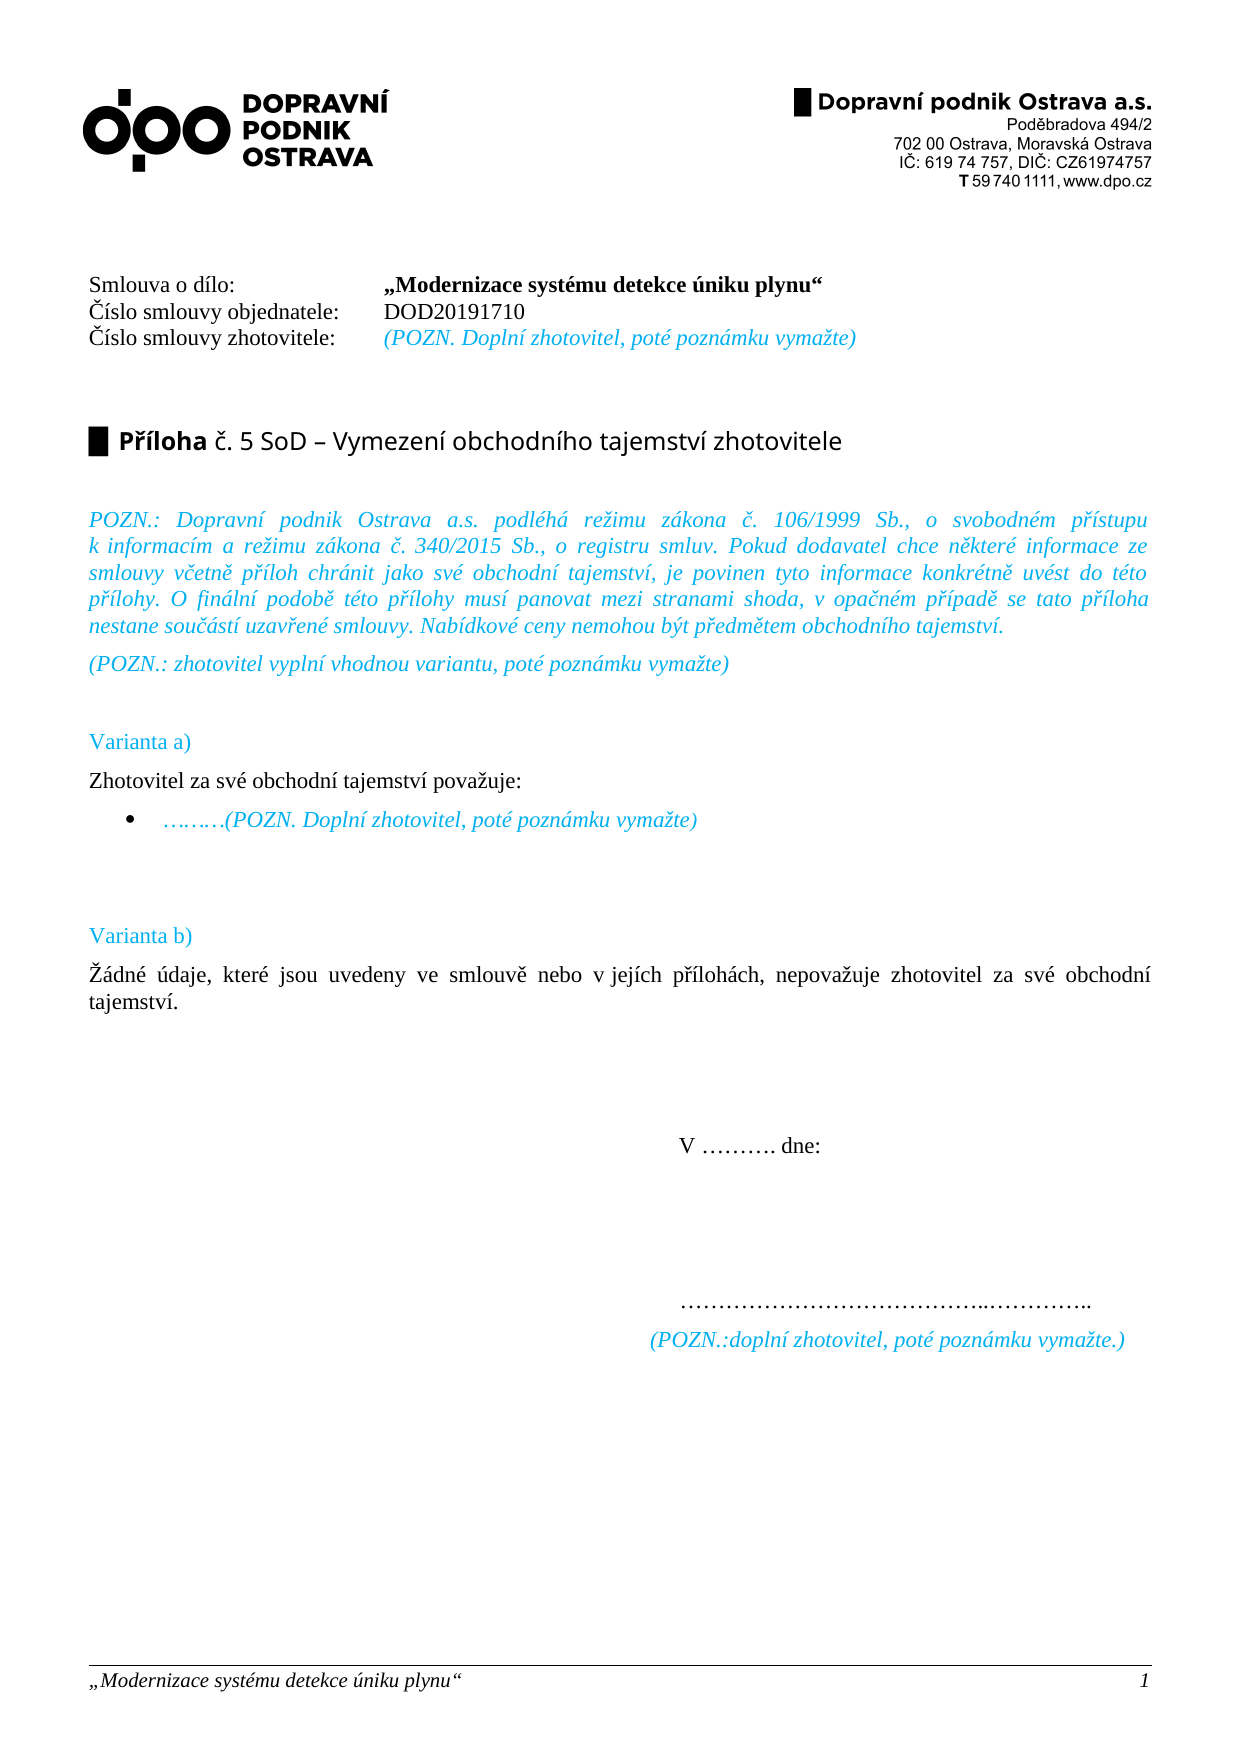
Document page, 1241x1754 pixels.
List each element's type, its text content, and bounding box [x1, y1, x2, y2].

text Varianta a) [89, 728, 1152, 754]
text Smlouva o dílo: „Modernizace systému detekce úniku plynu“ [89, 272, 1152, 298]
text (POZN.: zhotovitel vyplní vhodnou variantu, poté poznámku vymažte) [89, 651, 1152, 677]
picture [794, 88, 1152, 190]
text Zhotovitel za své obchodní tajemství považuje: [89, 767, 1152, 793]
text Žádné údaje, které jsou uvedeny ve smlouvě nebo v jejích přílohách, nepovažuje zhotovitel za své obchodní tajemství. [89, 961, 1152, 1014]
picture [82, 89, 390, 172]
text (POZN.:doplní zhotovitel, poté poznámku vymažte.) [89, 1326, 1152, 1353]
subtitle Příloha č. 5 SoD – Vymezení obchodního tajemství zhotovitele [89, 426, 1152, 456]
text Číslo smlouvy objednatele: DOD20191710 [89, 298, 1152, 324]
text Varianta b) [89, 922, 1152, 949]
text Číslo smlouvy zhotovitele: (POZN. Doplní zhotovitel, poté poznámku vymažte) [89, 324, 1152, 351]
text V ………. dne: [89, 1132, 1152, 1158]
text …………………………………..………….. [89, 1287, 1152, 1314]
text POZN.: Dopravní podnik Ostrava a.s. podléhá režimu zákona č. 106/1999 Sb., o svobodném přístupu k informacím a režimu zákona č. 340/2015 Sb., o registru smluv. Pokud dodavatel chce některé informace ze smlouvy včetně příloh chránit jako své obchodní tajemství, je povinen tyto informace konkrétně uvést do této přílohy. O finální podobě této přílohy musí panovat mezi stranami shoda, v opačném případě se tato příloha nestane součástí uzavřené smlouvy. Nabídkové ceny nemohou být předmětem obchodního tajemství. [89, 506, 1152, 638]
list ………(POZN. Doplní zhotovitel, poté poznámku vymažte) [126, 806, 1152, 832]
